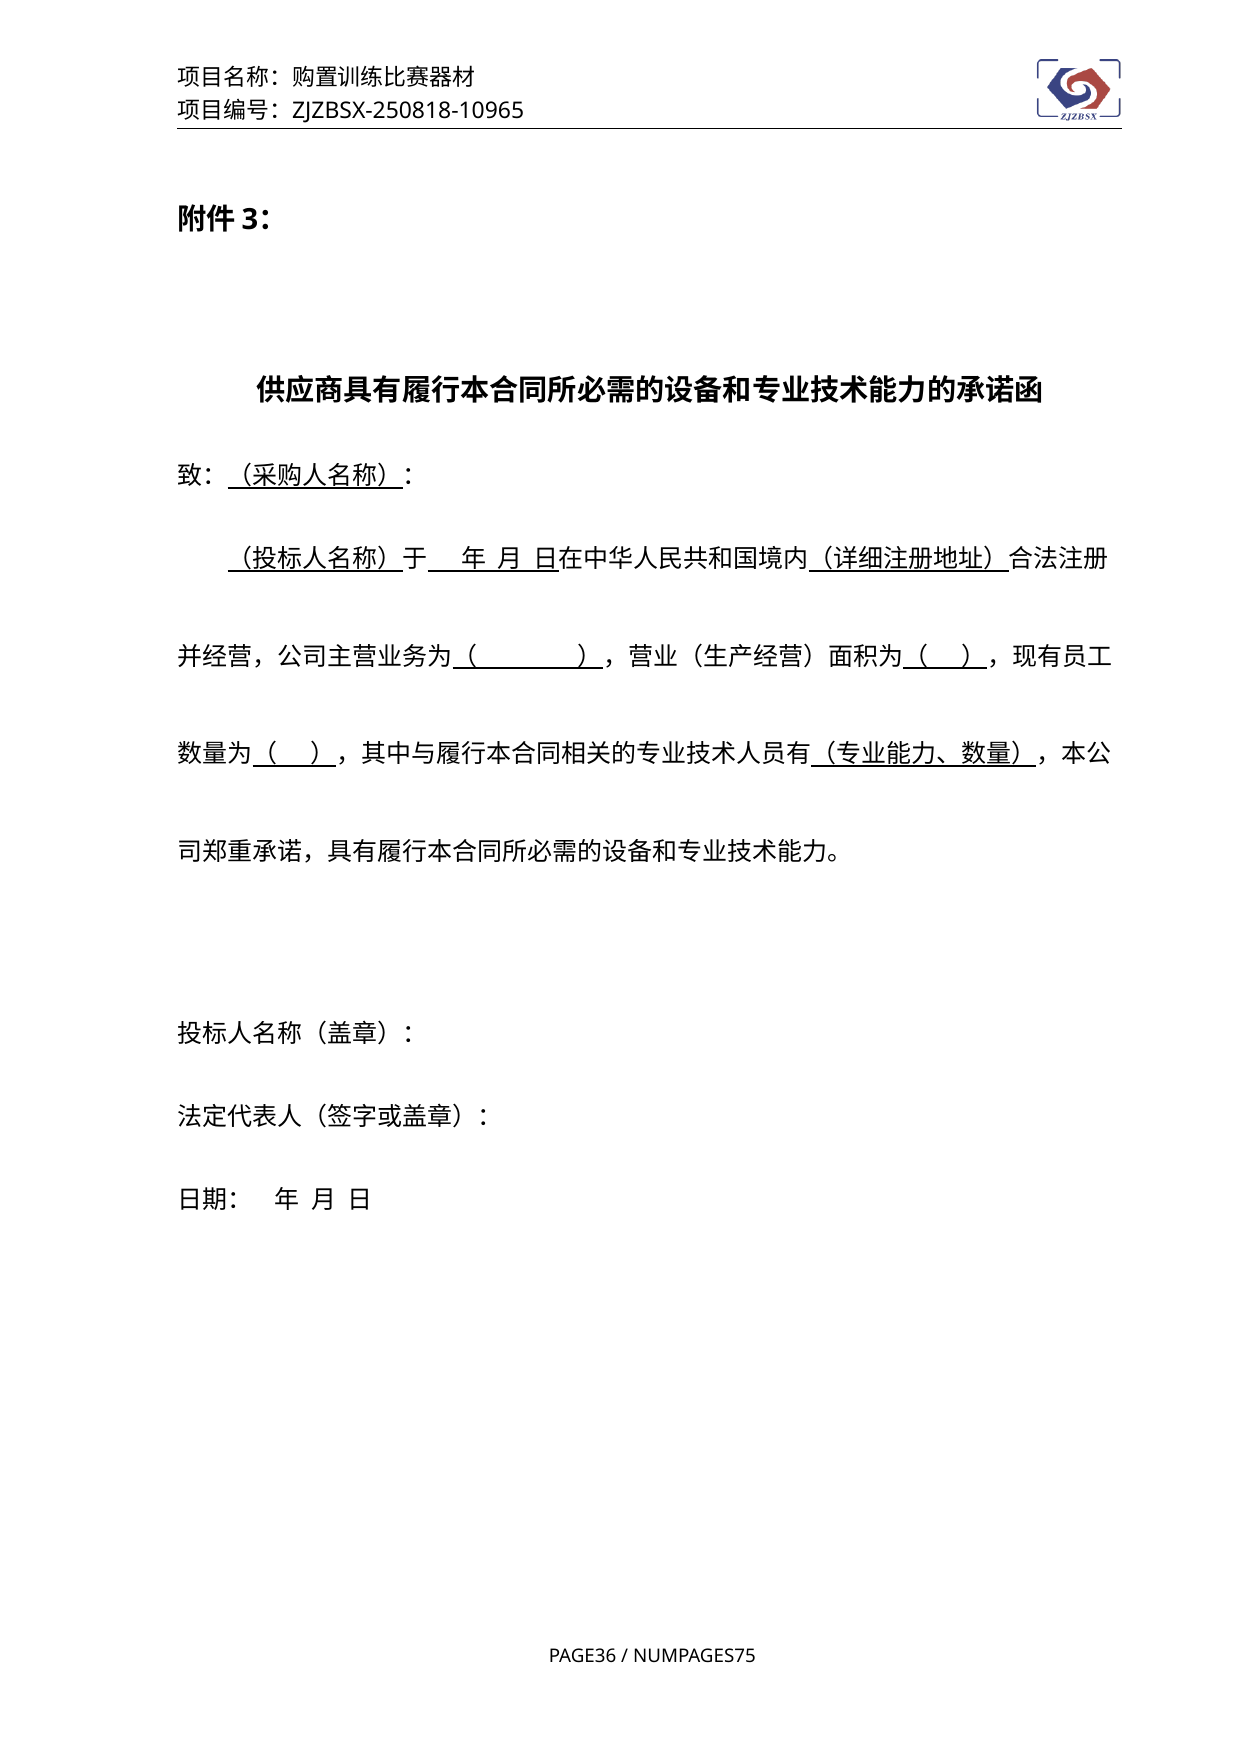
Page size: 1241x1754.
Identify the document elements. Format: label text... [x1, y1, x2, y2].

text 致：（采购人名称）： [177, 441, 1122, 506]
text 法定代表人（签字或盖章）： [177, 1082, 1122, 1147]
text （投标人名称）于 年 月 日在中华人民共和国境内（详细注册地址）合法注册并经营，公司主营业务为（ ），营业（生产经营）面积为（ ），现有员工数量为（ ），其中与履行本合同相关的专业技术人员有（专业能力、数量），本公司郑重承诺，具有履行本合同所必需的设备和专业技术能力。 [177, 524, 1122, 882]
picture [1034, 59, 1123, 121]
text 附件3： [177, 184, 1122, 249]
text 供应商具有履行本合同所必需的设备和专业技术能力的承诺函 [177, 355, 1122, 420]
text 日期： 年 月 日 [177, 1165, 1122, 1230]
text 投标人名称（盖章）： [177, 999, 1122, 1064]
